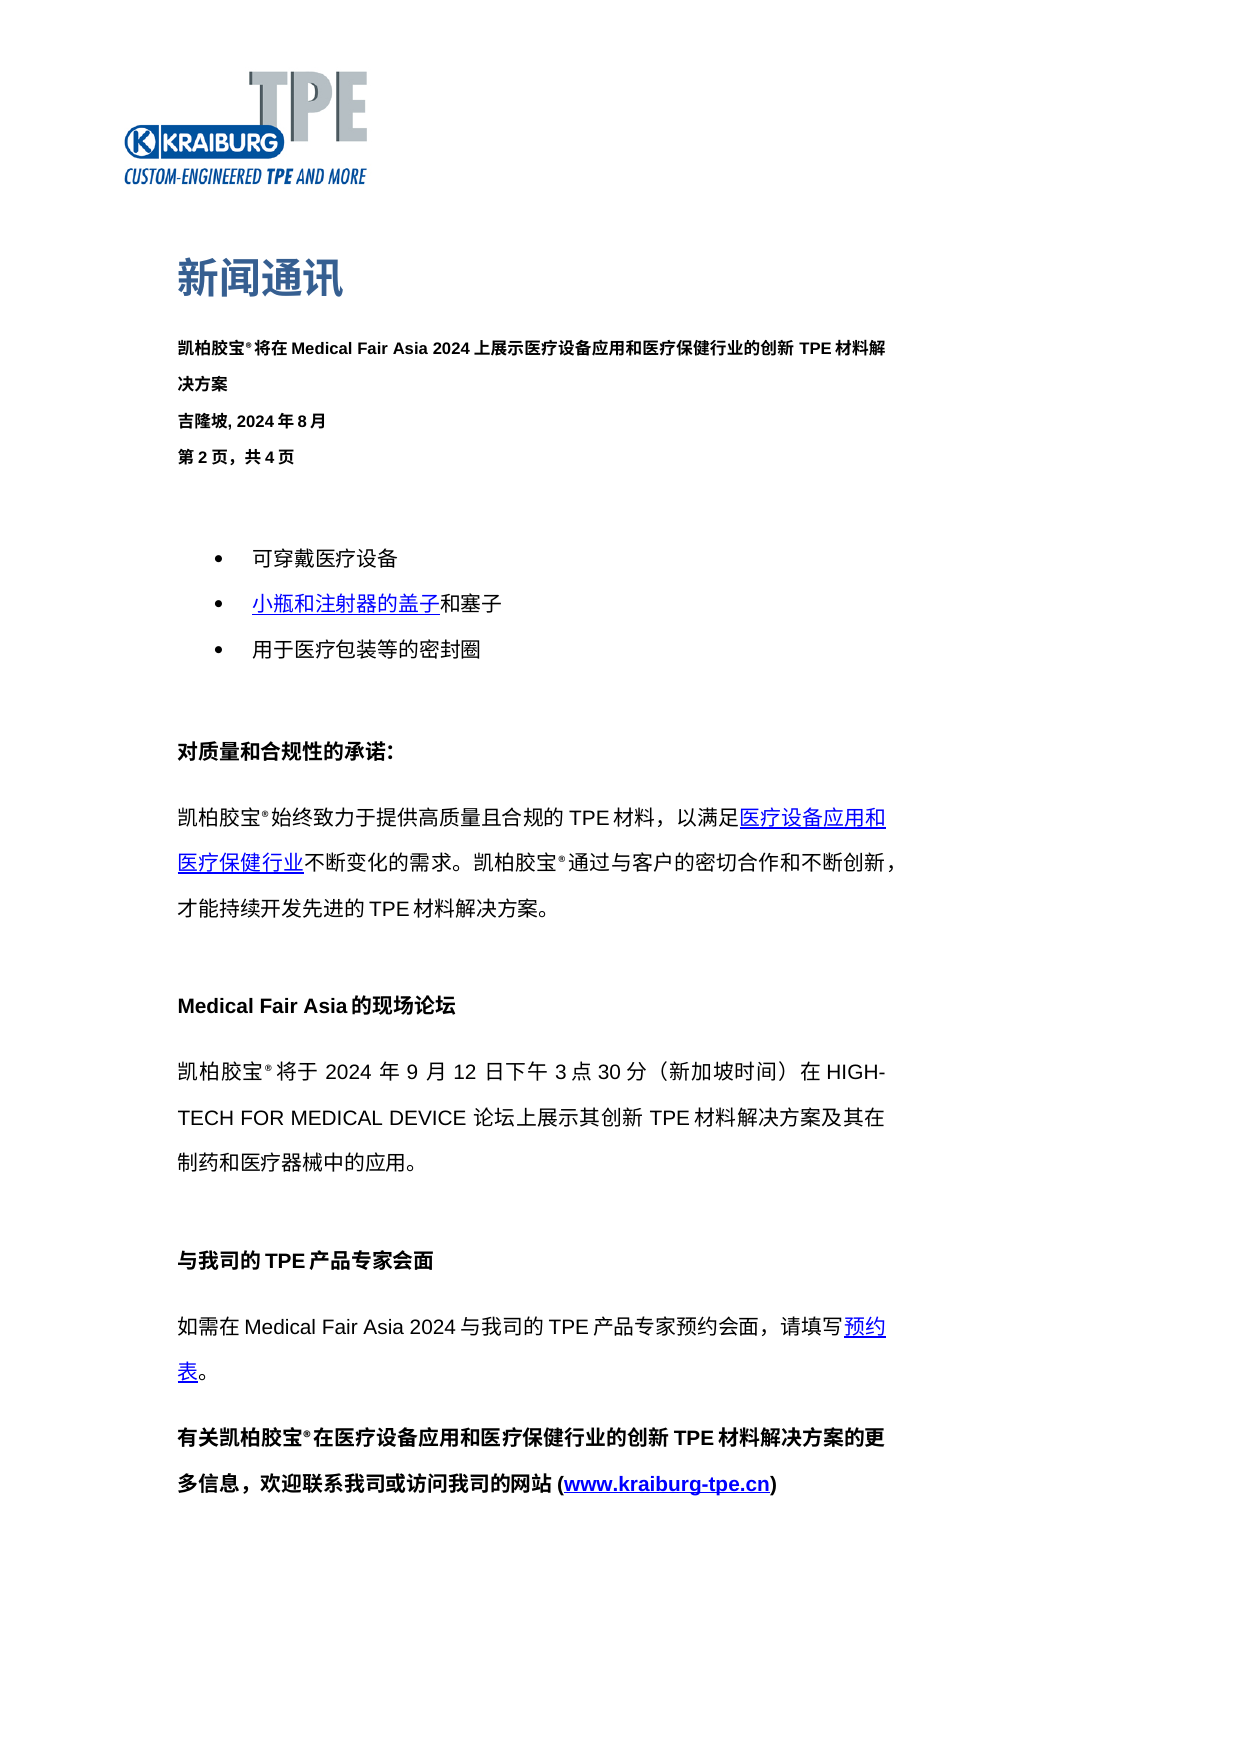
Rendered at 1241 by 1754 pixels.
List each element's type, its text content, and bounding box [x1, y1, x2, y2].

text Medical Fair Asia的现场论坛 [177, 989, 886, 1020]
picture [112, 55, 379, 200]
text 有关凯柏胶宝®在医疗设备应用和医疗保健行业的创新TPE材料解决方案的更多信息，欢迎联系我司或访问我司的网站 (www.kraiburg-tpe.cn) [177, 1422, 886, 1497]
text 如需在Medical Fair Asia 2024与我司的TPE产品专家预约会面，请填写预约表。 [177, 1310, 886, 1386]
text 与我司的TPE产品专家会面 [177, 1244, 886, 1274]
text 凯柏胶宝®始终致力于提供高质量且合规的TPE材料，以满足医疗设备应用和医疗保健行业不断变化的需求。凯柏胶宝®通过与客户的密切合作和不断创新，才能持续开发先进的TPE材料解决方案。 [177, 801, 886, 922]
list 可穿戴医疗设备 [215, 542, 886, 572]
list 用于医疗包装等的密封圈 [215, 633, 886, 663]
text 凯柏胶宝®将于 2024 年 9 月 12 日下午 3点30分（新加坡时间）在HIGH-TECH FOR MEDICAL DEVICE 论坛上展示其创新 TPE材料解决方案及其在制药和医疗器械中的应用。 [177, 1056, 886, 1176]
list 小瓶和注射器的盖子和塞子 [215, 588, 886, 618]
text 对质量和合规性的承诺： [177, 735, 886, 765]
